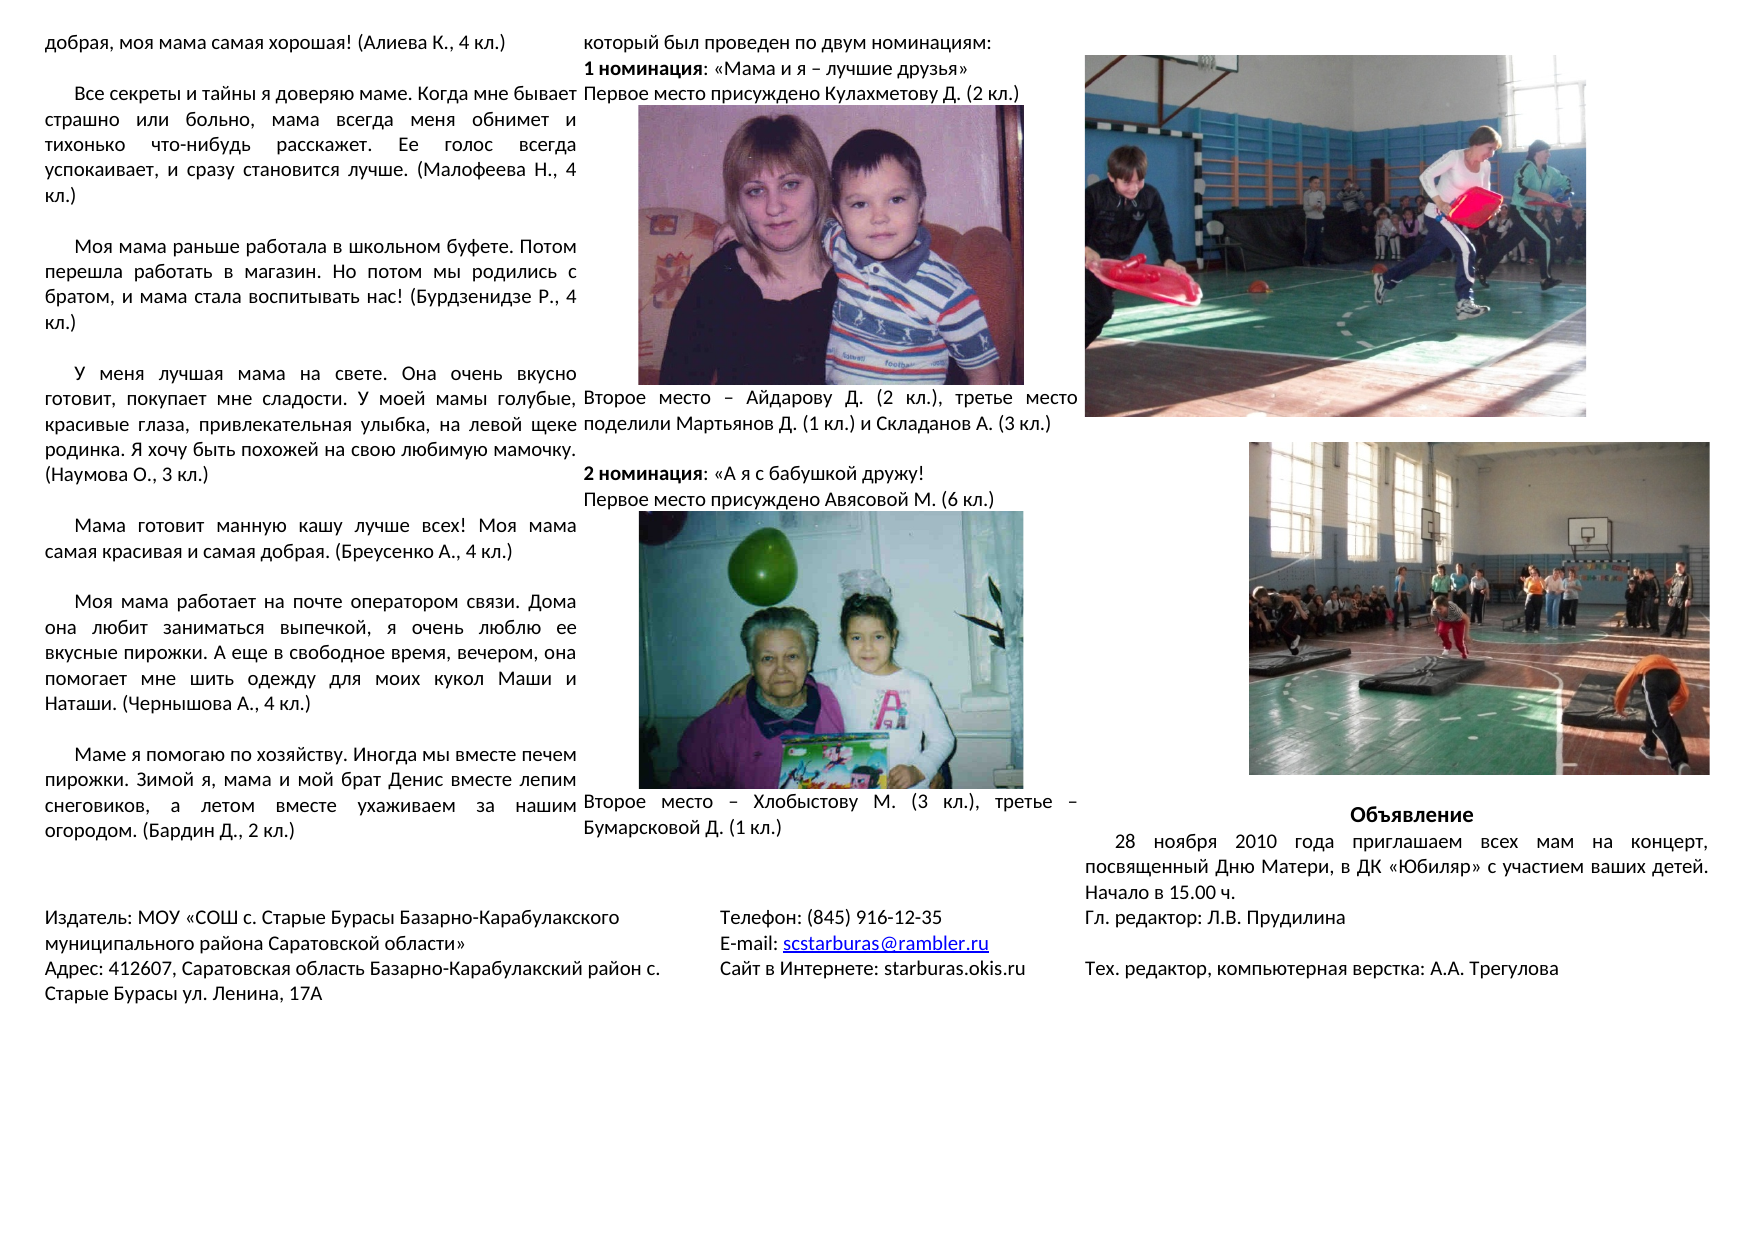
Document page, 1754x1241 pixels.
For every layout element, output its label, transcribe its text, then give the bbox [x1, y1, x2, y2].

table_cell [1082, 30, 1712, 904]
picture [1084, 55, 1587, 417]
table_cell Гл. редактор: Л.В. Прудилина Тех. редактор, компьютерная верстка: А.А. Трегулова [1082, 904, 1712, 1006]
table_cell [42, 30, 580, 904]
picture [638, 105, 1024, 385]
picture [638, 511, 1024, 789]
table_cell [580, 30, 1082, 904]
picture [1249, 442, 1710, 775]
table_cell Телефон: (845) 916-12-35 E-mail: scstarburas@rambler.ru Сайт в Интернете: starburas.okis.ru [717, 904, 1082, 1006]
table_cell Издатель: МОУ «СОШ с. Старые Бурасы Базарно-Карабулакского муниципального района Саратовской области» Адрес: 412607, Саратовская область Базарно-Карабулакский район с. Старые Бурасы ул. Ленина, 17А [42, 904, 717, 1006]
